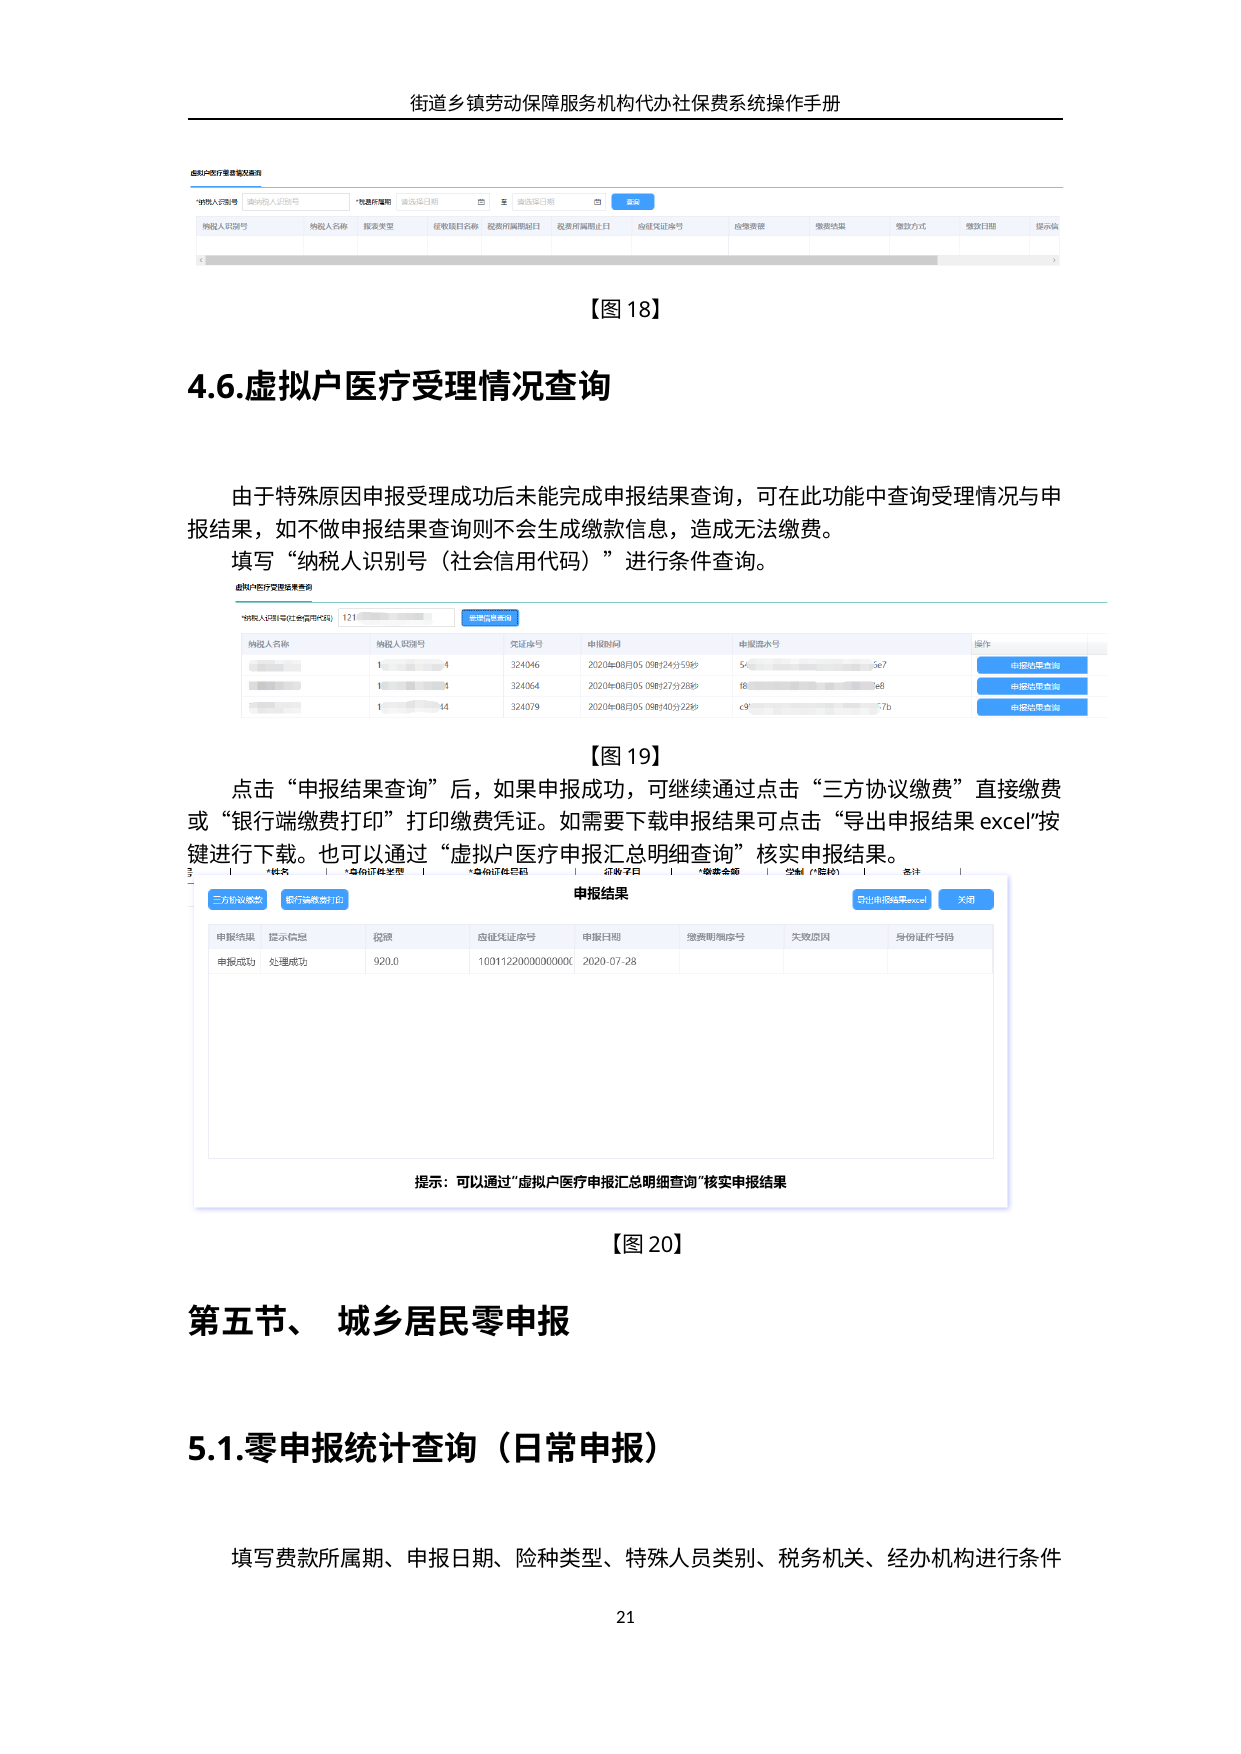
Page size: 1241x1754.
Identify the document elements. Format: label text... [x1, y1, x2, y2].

text 【图20】 [187, 1226, 1063, 1259]
text 填写“纳税人识别号（社会信用代码）”进行条件查询。 [187, 544, 1063, 576]
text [187, 1541, 1063, 1573]
text 【图18】 [187, 292, 1063, 324]
subtitle 5.1.零申报统计查询（日常申报） [187, 1413, 1063, 1478]
picture [231, 576, 1108, 718]
picture [187, 868, 1014, 1214]
text 【图19】 [187, 739, 1063, 771]
subtitle 城乡居民零申报 [187, 1286, 1063, 1351]
text 由于特殊原因申报受理成功后未能完成申报结果查询，可在此功能中查询受理情况与申报结果，如不做申报结果查询则不会生成缴款信息，造成无法缴费。 [187, 479, 1063, 544]
picture [187, 162, 1064, 276]
subtitle 4.6.虚拟户医疗受理情况查询 [187, 352, 1063, 417]
